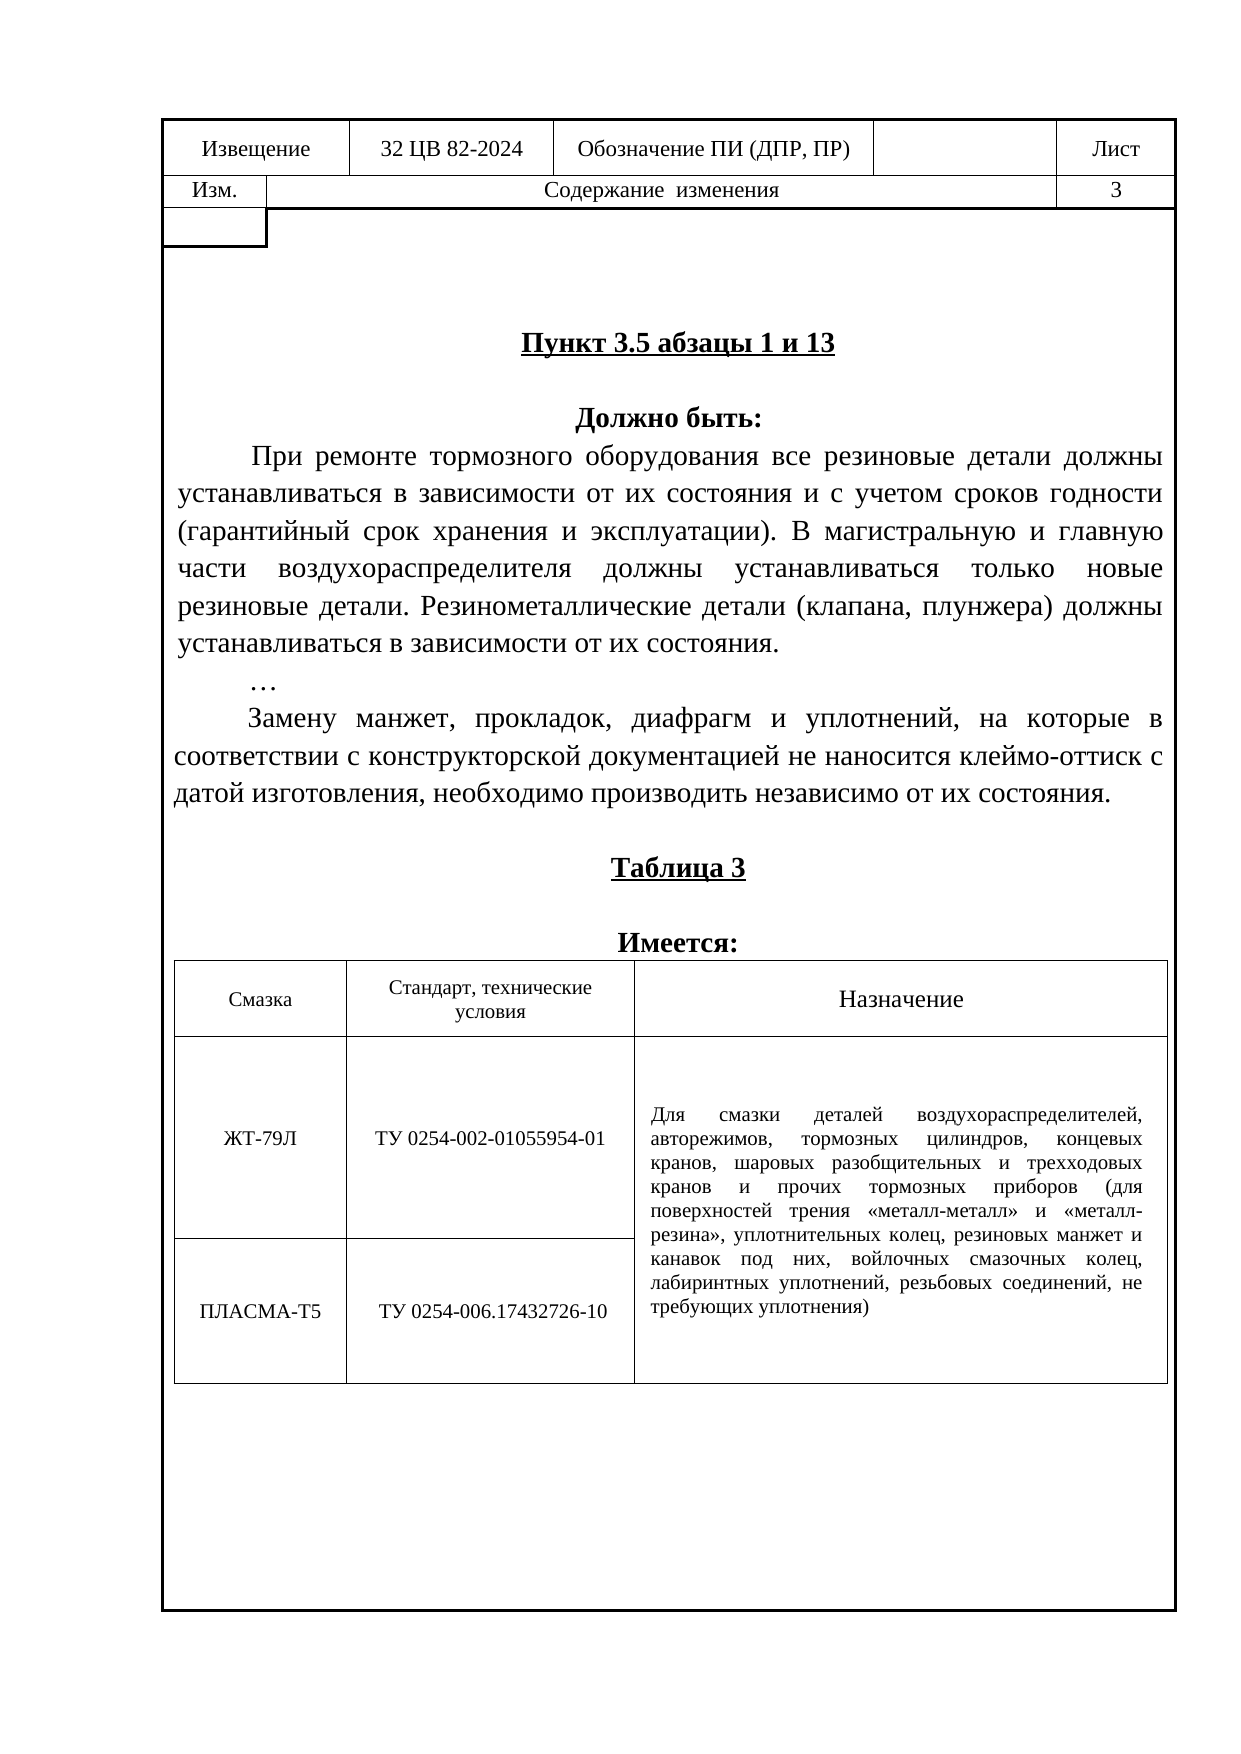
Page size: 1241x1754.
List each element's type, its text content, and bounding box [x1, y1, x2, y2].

table_header Лист [1057, 121, 1174, 175]
table_cell Изм. [164, 176, 266, 207]
table_cell [164, 208, 265, 244]
table_cell [268, 210, 1174, 244]
table_header [874, 121, 1056, 175]
table_header 32 ЦВ 82-2024 [350, 121, 553, 175]
table_cell Пункт 3.5 абзацы 1 и 13 Должно быть: При ремонте тормозного оборудования все резиновые детали должны устанавливаться в зависимости от их состояния и с учетом сроков годности (гарантийный срок хранения и эксплуатации). В магистральную и главную части воздухораспределителя должны устанавливаться только новые резиновые детали. Резинометаллические детали (клапана, плунжера) должны устанавливаться в зависимости от их состояния. … Замену манжет, прокладок, диафрагм и уплотнений, на которые в соответствии с конструкторской документацией не наносится клеймо-оттиск с датой изготовления, необходимо производить независимо от их состояния. Таблица 3 Имеется: [164, 245, 1174, 1609]
table_header Обозначение ПИ (ДПР, ПР) [554, 121, 873, 175]
table_cell Содержание изменения [267, 176, 1056, 207]
table_header Извещение [164, 121, 349, 175]
table_cell 3 [1057, 176, 1174, 207]
